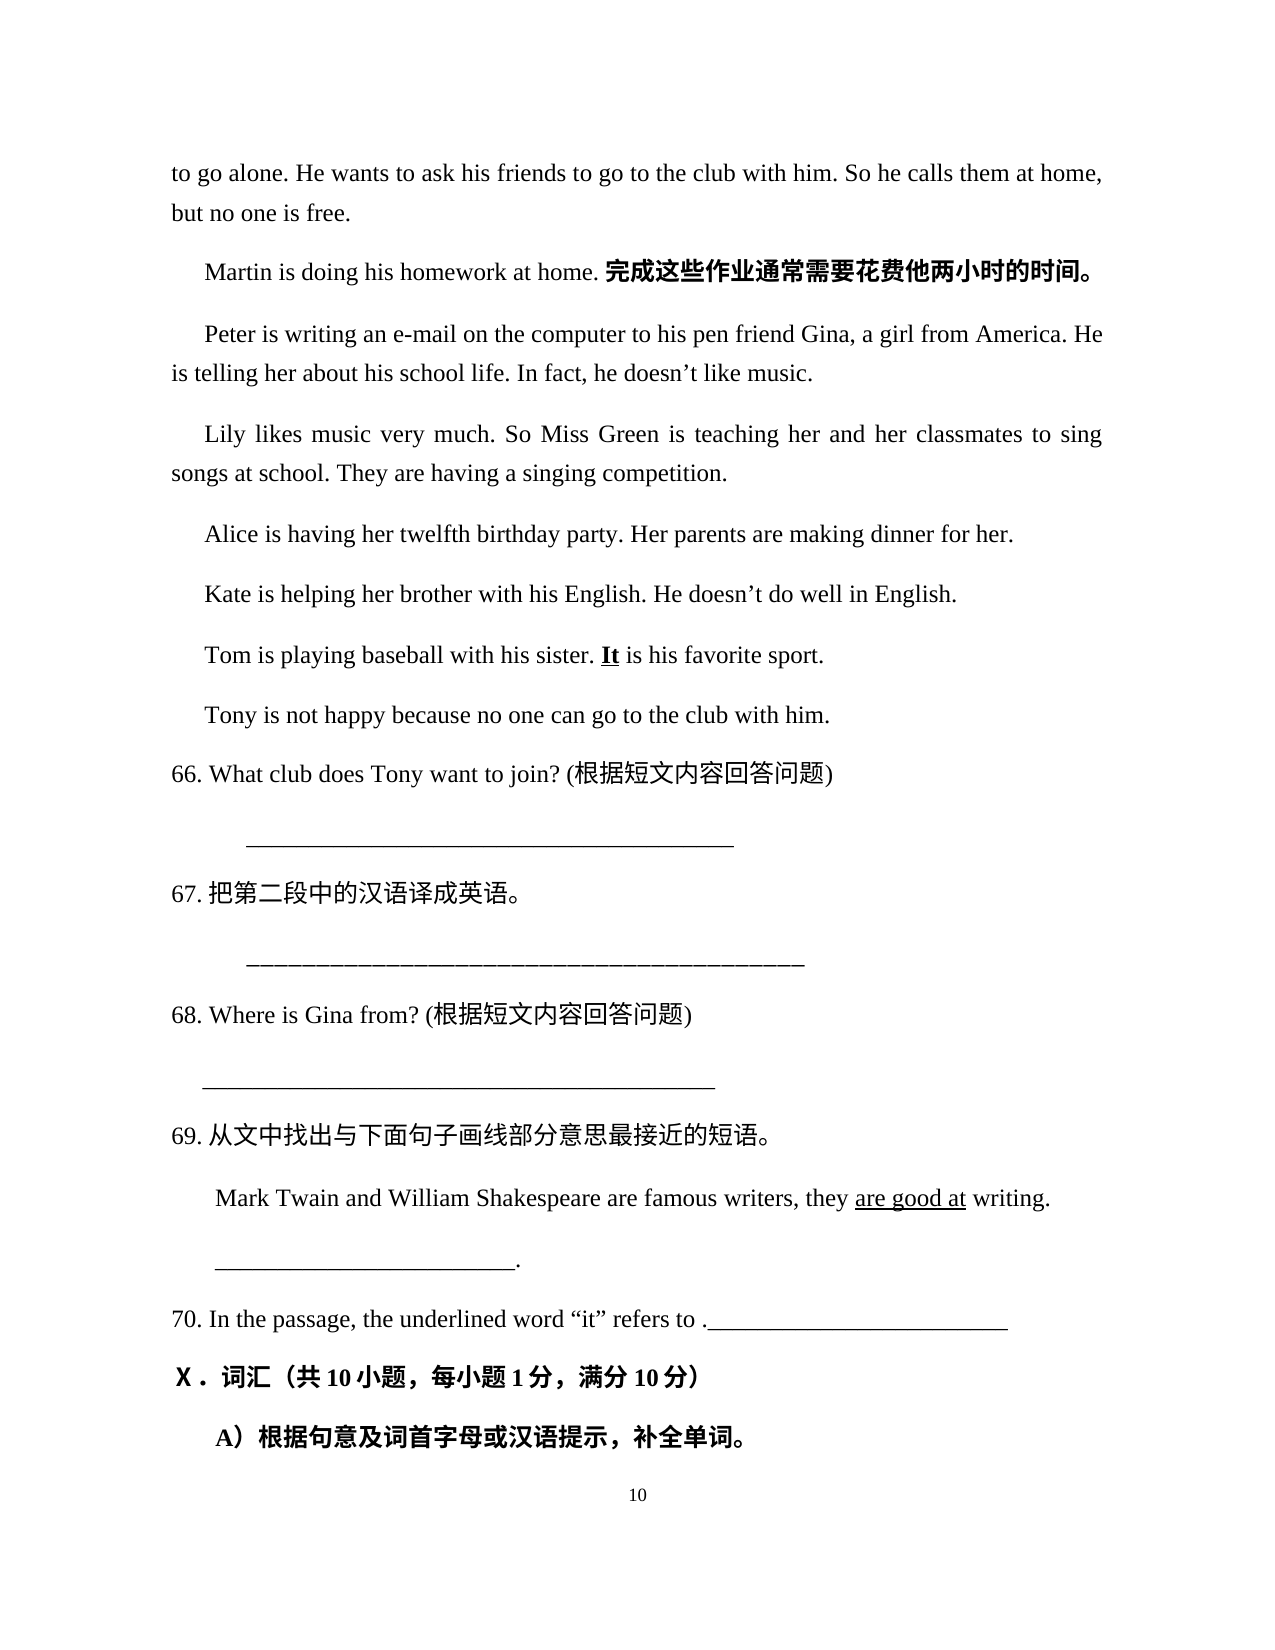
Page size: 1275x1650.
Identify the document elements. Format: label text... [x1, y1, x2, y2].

text _______________________________________ [171, 810, 1104, 850]
text Tom is playing baseball with his sister. It is his favorite sport. [171, 629, 1104, 668]
text ________________________________________ [171, 931, 1104, 971]
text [171, 148, 1104, 227]
text 70. In the passage, the underlined word “it” refers to .________________________ [171, 1293, 1104, 1333]
text Mark Twain and William Shakespeare are famous writers, they are good at writing. [171, 1173, 1104, 1212]
text 68. Where is Gina from? (根据短文内容回答问题) [171, 991, 1104, 1031]
text Alice is having her twelfth birthday party. Her parents are making dinner for her. [171, 508, 1104, 548]
text Kate is helping her brother with his English. He doesn’t do well in English. [171, 568, 1104, 608]
text Ⅹ．词汇（共10小题，每小题1分，满分10分） [171, 1354, 1104, 1393]
text Tony is not happy because no one can go to the club with him. [171, 689, 1104, 729]
text A）根据句意及词首字母或汉语提示，补全单词。 [171, 1414, 1104, 1454]
text ________________________. [171, 1233, 1104, 1273]
text Lily likes music very much. So Miss Green is teaching her and her classmates to sing songs at school. They are having a singing competition. [171, 408, 1104, 487]
text Martin is doing his homework at home. 完成这些作业通常需要花费他两小时的时间。 [171, 248, 1104, 287]
text 69. 从文中找出与下面句子画线部分意思最接近的短语。 [171, 1112, 1104, 1152]
text Peter is writing an e-mail on the computer to his pen friend Gina, a girl from America. He is telling her about his school life. In fact, he doesn’t like music. [171, 308, 1104, 387]
text 66. What club does Tony want to join? (根据短文内容回答问题) [171, 750, 1104, 789]
text 67. 把第二段中的汉语译成英语。 [171, 871, 1104, 910]
text _________________________________________ [171, 1052, 1104, 1091]
